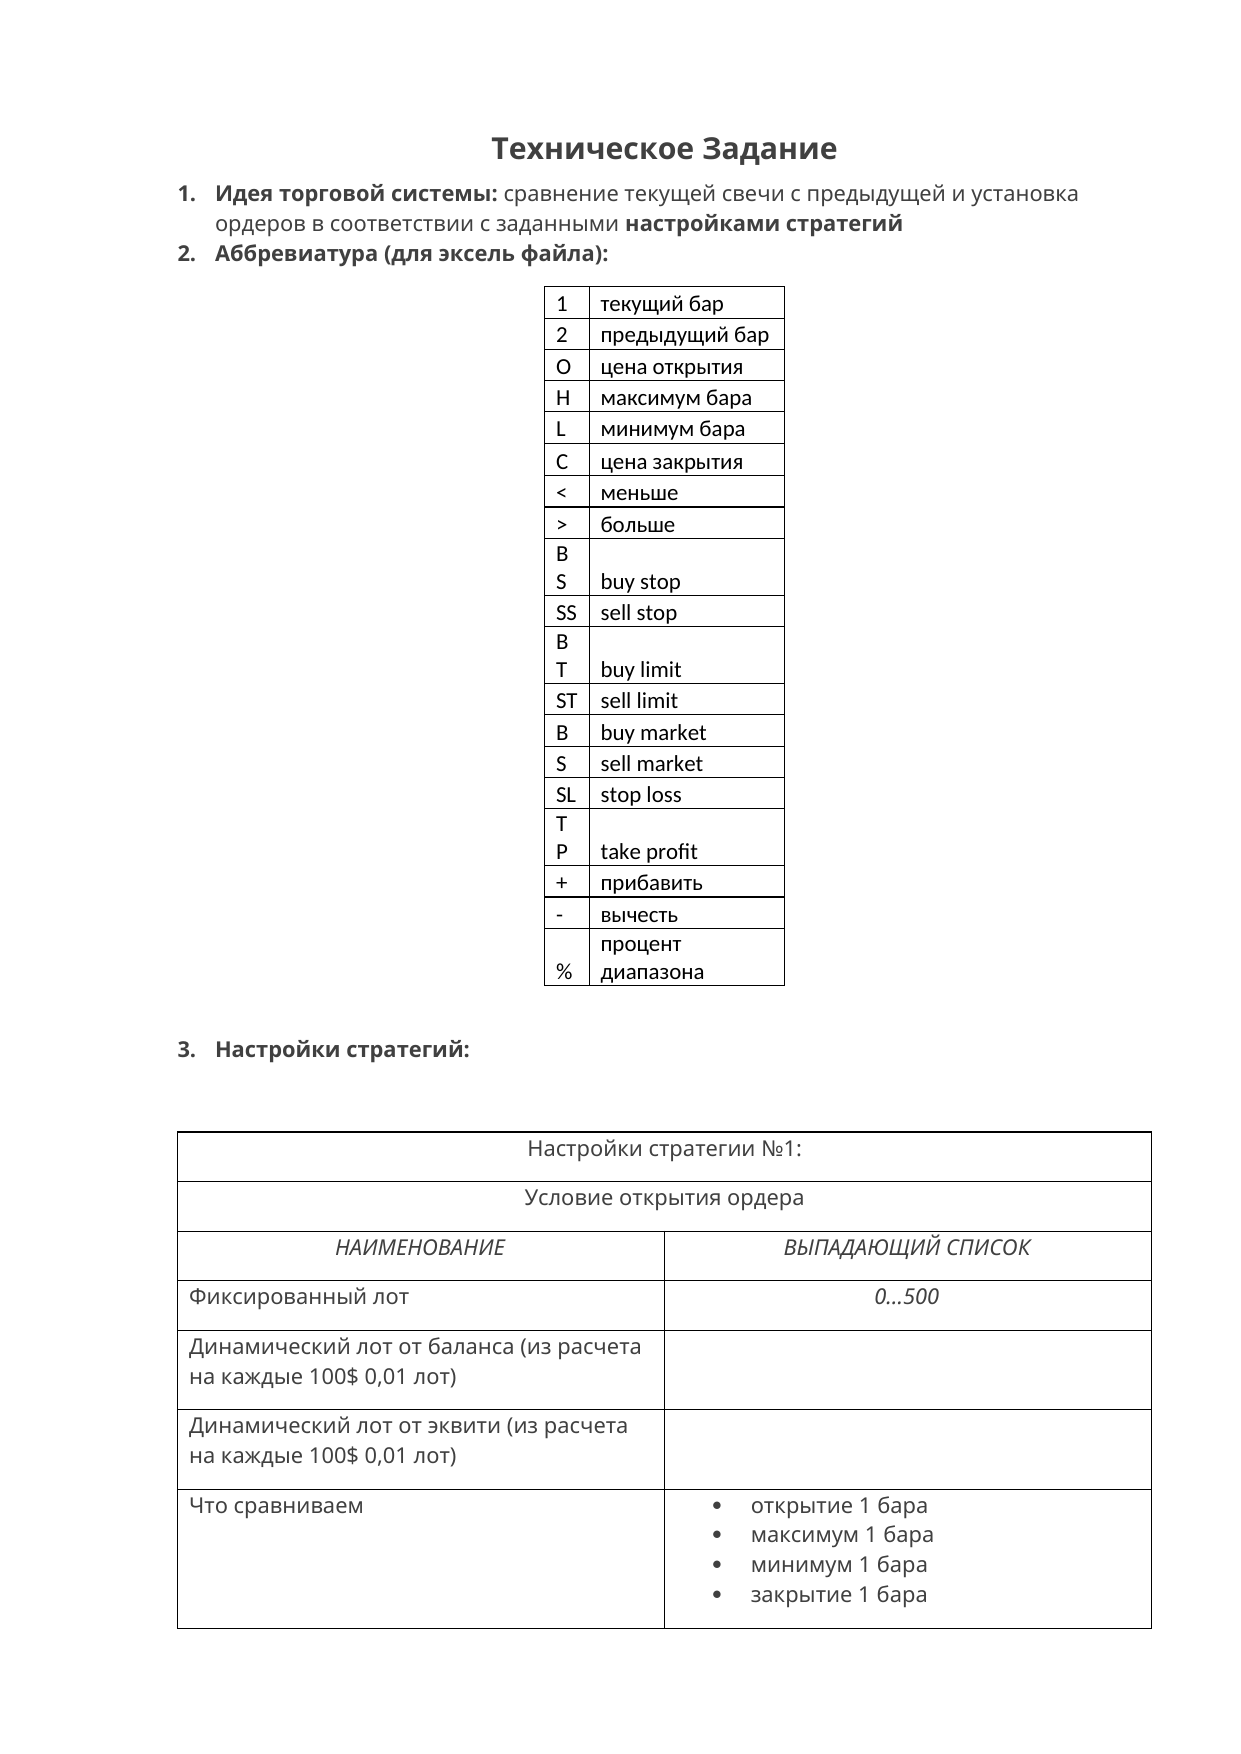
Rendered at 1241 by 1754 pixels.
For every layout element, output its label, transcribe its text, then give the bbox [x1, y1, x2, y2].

table_cell цена закрытия [590, 444, 784, 475]
table_cell C [545, 444, 589, 475]
table_cell < [545, 476, 589, 506]
table_cell sell market [590, 747, 784, 777]
table_cell предыдущий бар [590, 319, 784, 349]
table_cell O [545, 350, 589, 380]
table_cell 0…500 [665, 1281, 1151, 1330]
table_cell buy stop [590, 539, 784, 595]
table_header 1 [545, 287, 589, 317]
table_cell sell stop [590, 596, 784, 626]
table_cell L [545, 412, 589, 442]
table_cell B [545, 715, 589, 746]
table_cell Динамический лот от эквити (из расчета на каждые 100$ 0,01 лот) [178, 1410, 664, 1488]
table_cell TP [545, 809, 589, 865]
table_cell Динамический лот от баланса (из расчета на каждые 100$ 0,01 лот) [178, 1331, 664, 1409]
table_cell прибавить [590, 866, 784, 896]
table_cell Что сравниваем [178, 1490, 664, 1627]
table_cell % [545, 929, 589, 985]
table_header текущий бар [590, 287, 784, 317]
table_cell sell limit [590, 684, 784, 714]
text Техническое Задание [177, 127, 1152, 169]
table_header Настройки стратегии №1: [178, 1133, 1151, 1181]
table_cell SL [545, 778, 589, 808]
table_cell максимум бара [590, 381, 784, 411]
table_cell ST [545, 684, 589, 714]
table_cell buy limit [590, 627, 784, 683]
table_cell + [545, 866, 589, 896]
table_cell take profit [590, 809, 784, 865]
table_cell НАИМЕНОВАНИЕ [178, 1232, 664, 1280]
list Идея торговой системы: сравнение текущей свечи с предыдущей и установка ордеров в соответствии с заданными настройками стратегий [177, 178, 1152, 238]
table_cell buy market [590, 715, 784, 746]
table_cell 2 [545, 319, 589, 349]
table_cell S [545, 747, 589, 777]
table_cell SS [545, 596, 589, 626]
table_cell больше [590, 508, 784, 538]
table_cell stop loss [590, 778, 784, 808]
table_cell [665, 1410, 1151, 1488]
table_cell BT [545, 627, 589, 683]
table_cell H [545, 381, 589, 411]
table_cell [665, 1490, 1151, 1627]
list Настройки стратегий: [177, 1034, 1152, 1064]
table_cell [665, 1331, 1151, 1409]
table_cell Условие открытия ордера [178, 1182, 1151, 1231]
table_cell цена открытия [590, 350, 784, 380]
table_cell Фиксированный лот [178, 1281, 664, 1330]
table_cell ВЫПАДАЮЩИЙ СПИСОК [665, 1232, 1151, 1280]
table_cell вычесть [590, 898, 784, 928]
table_cell процент диапазона [590, 929, 784, 985]
table_cell - [545, 898, 589, 928]
table_cell > [545, 508, 589, 538]
table_cell минимум бара [590, 412, 784, 442]
table_cell BS [545, 539, 589, 595]
table_cell меньше [590, 476, 784, 506]
list Аббревиатура (для эксель файла): [177, 238, 1152, 267]
